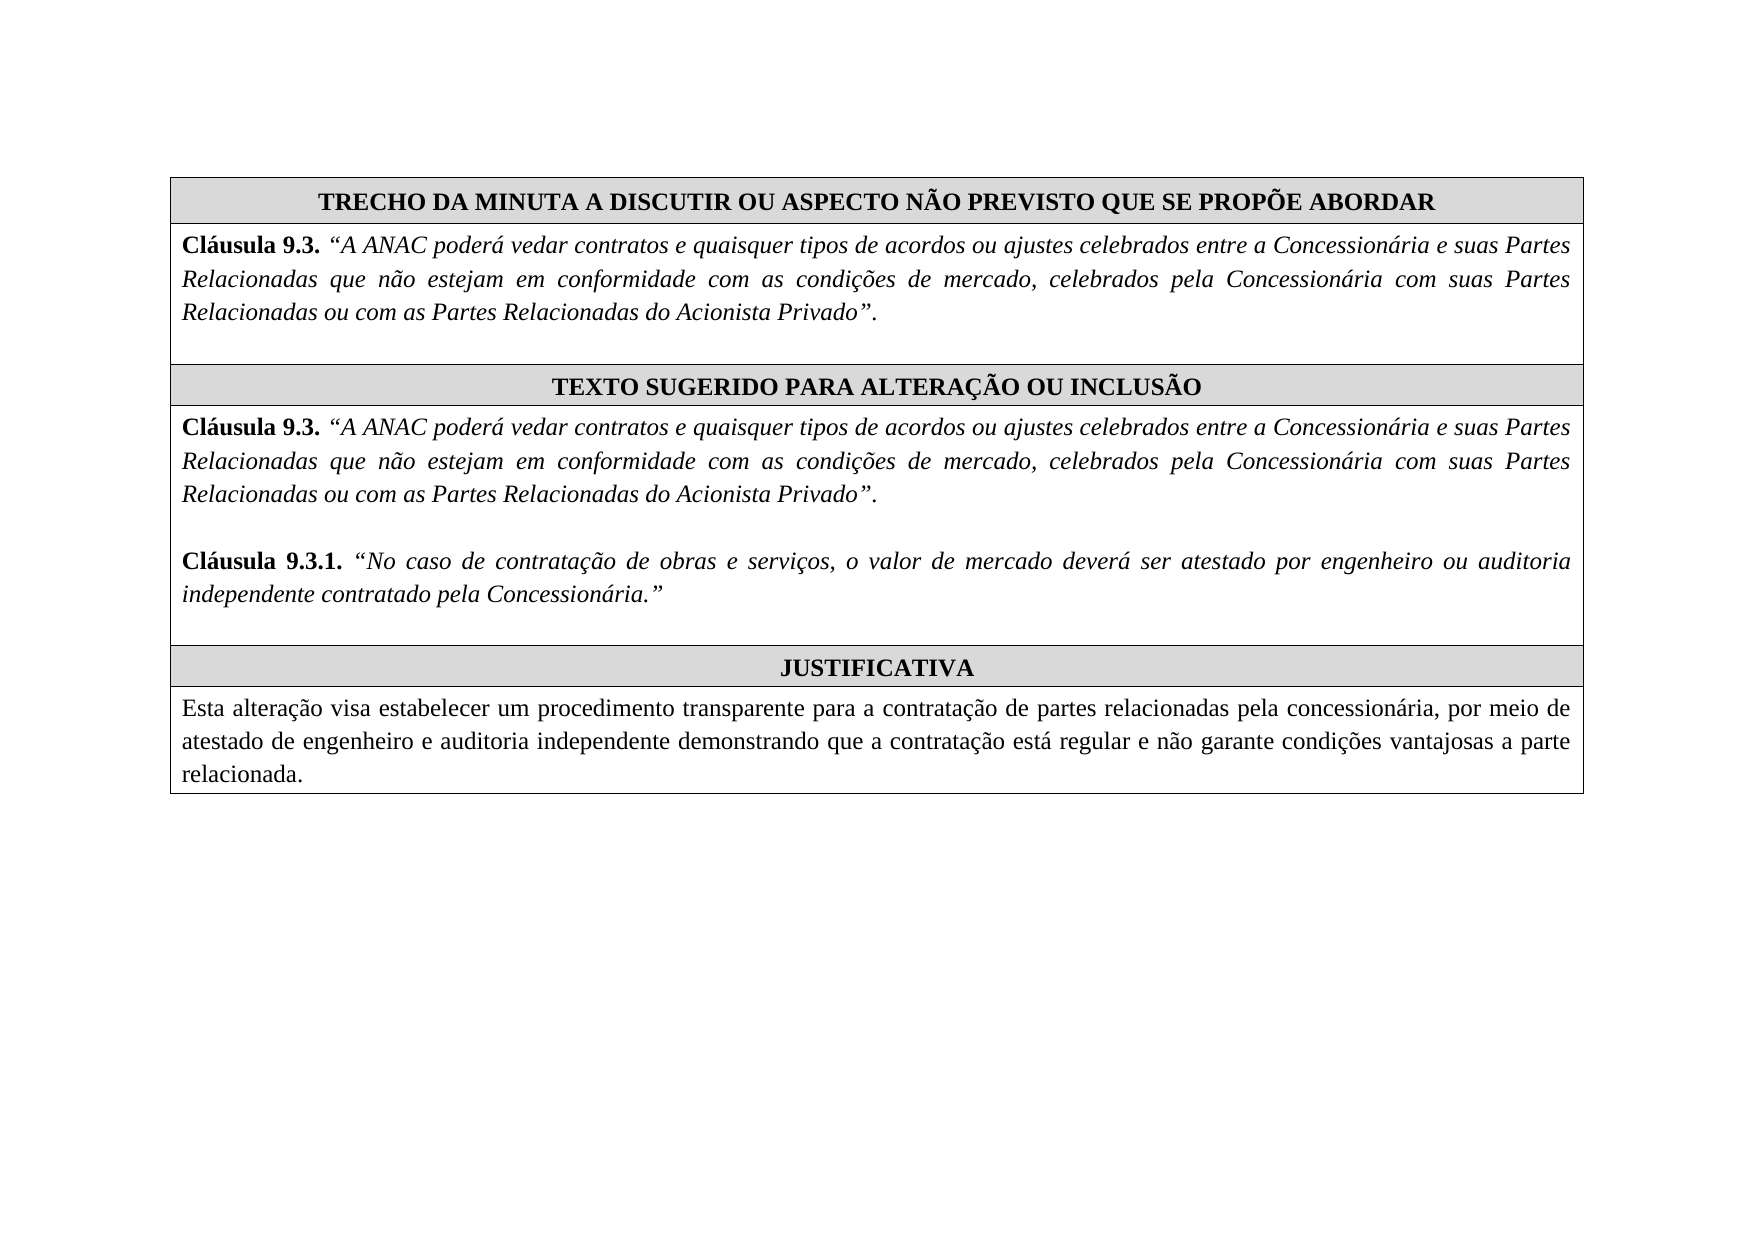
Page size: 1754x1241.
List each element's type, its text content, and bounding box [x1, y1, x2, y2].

table_cell Cláusula 9.3. “A ANAC poderá vedar contratos e quaisquer tipos de acordos ou ajustes celebrados entre a Concessionária e suas Partes Relacionadas que não estejam em conformidade com as condições de mercado, celebrados pela Concessionária com suas Partes Relacionadas ou com as Partes Relacionadas do Acionista Privado”. [171, 224, 1583, 363]
table_cell JUSTIFICATIVA [171, 646, 1583, 686]
table_cell Esta alteração visa estabelecer um procedimento transparente para a contratação de partes relacionadas pela concessionária, por meio de atestado de engenheiro e auditoria independente demonstrando que a contratação está regular e não garante condições vantajosas a parte relacionada. [171, 687, 1583, 792]
table_cell Cláusula 9.3. “A ANAC poderá vedar contratos e quaisquer tipos de acordos ou ajustes celebrados entre a Concessionária e suas Partes Relacionadas que não estejam em conformidade com as condições de mercado, celebrados pela Concessionária com suas Partes Relacionadas ou com as Partes Relacionadas do Acionista Privado”. Cláusula 9.3.1. “No caso de contratação de obras e serviços, o valor de mercado deverá ser atestado por engenheiro ou auditoria independente contratado pela Concessionária.” [171, 406, 1583, 645]
table_header TRECHO DA MINUTA A DISCUTIR OU ASPECTO NÃO PREVISTO QUE SE PROPÕE ABORDAR [171, 178, 1583, 223]
table_cell TEXTO SUGERIDO PARA ALTERAÇÃO OU INCLUSÃO [171, 365, 1583, 405]
